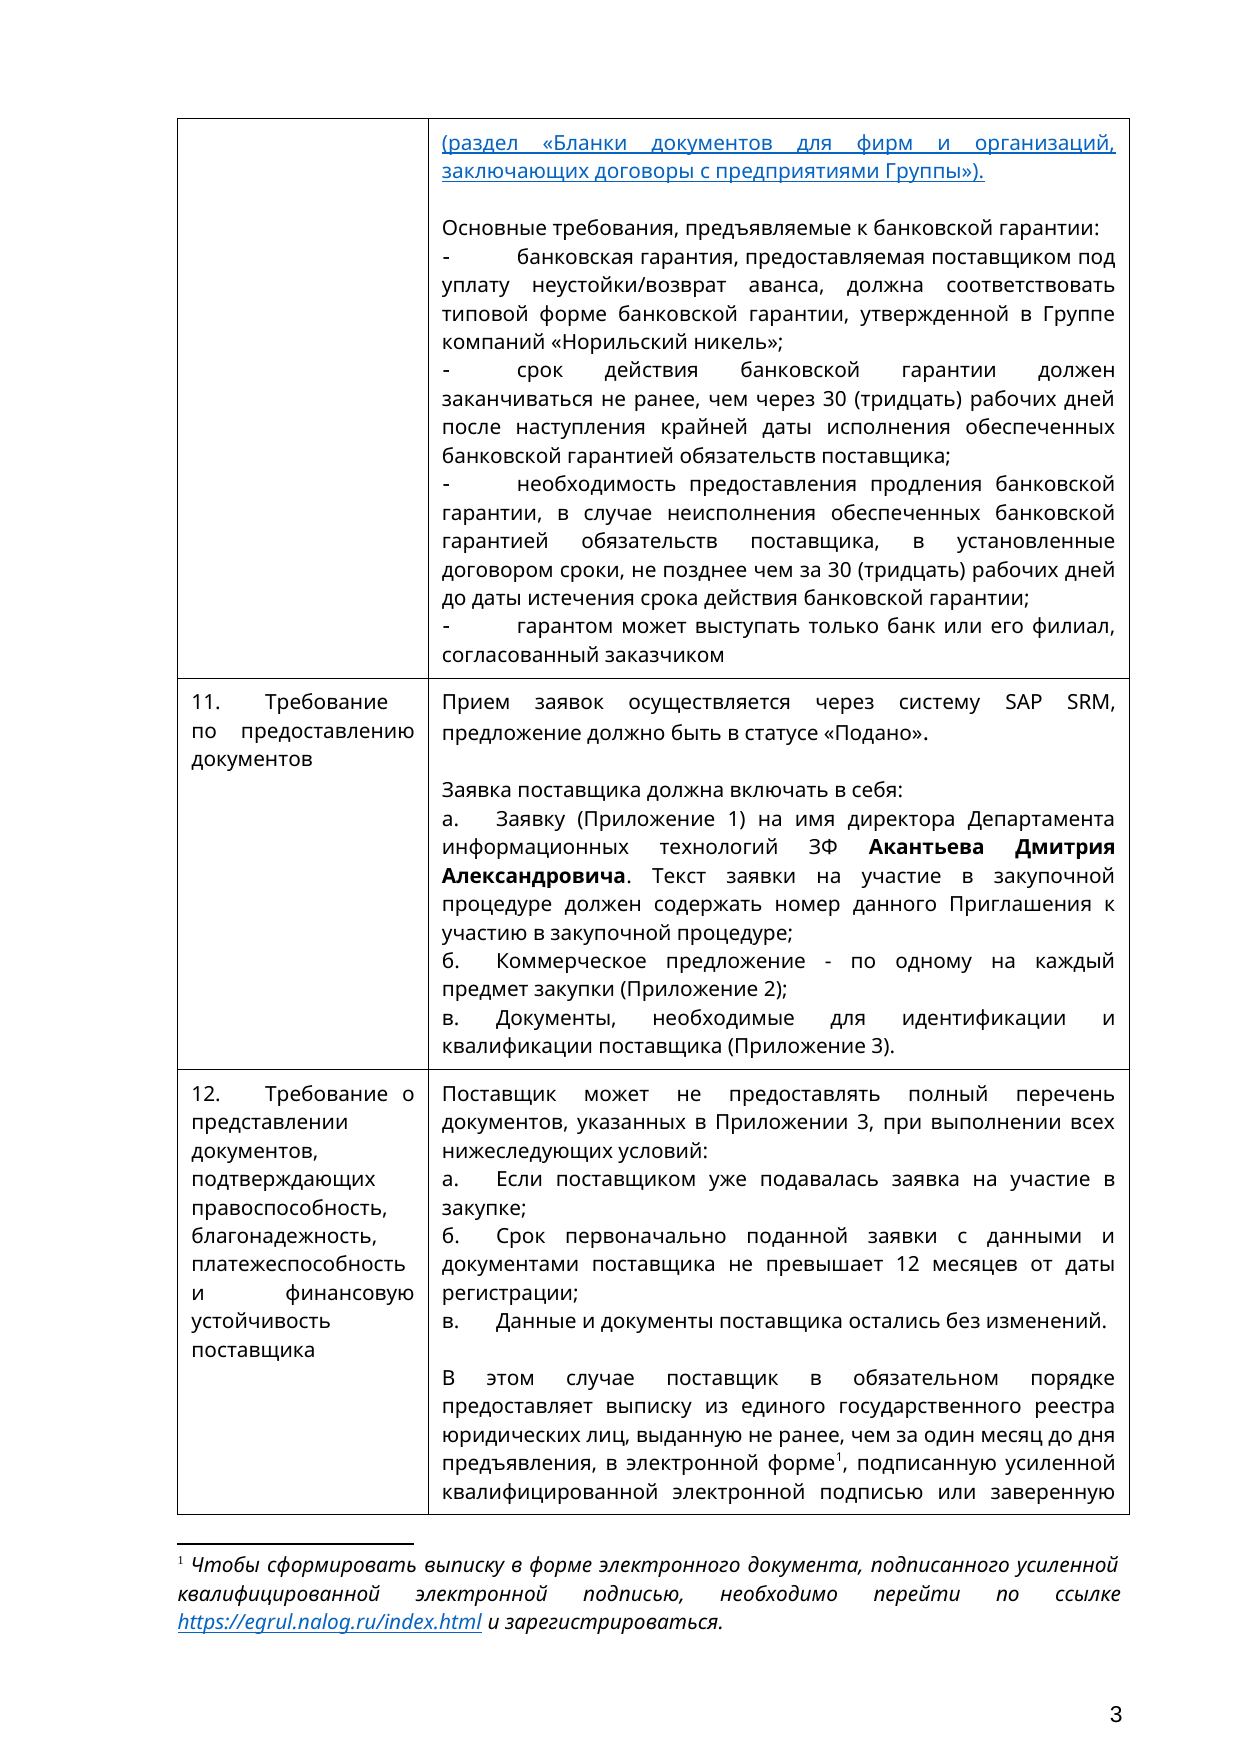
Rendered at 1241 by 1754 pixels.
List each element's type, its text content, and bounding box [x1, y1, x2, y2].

table_cell Прием заявок осуществляется через систему SAP SRM, предложение должно быть в статусе «Подано». Заявка поставщика должна включать в себя: Заявку (Приложение 1) на имя директора Департамента информационных технологий ЗФ Акантьева Дмитрия Александровича. Текст заявки на участие в закупочной процедуре должен содержать номер данного Приглашения к участию в закупочной процедуре; Коммерческое предложение - по одному на каждый предмет закупки (Приложение 2); Документы, необходимые для идентификации и квалификации поставщика (Приложение 3). [429, 679, 1129, 1069]
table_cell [429, 1070, 1129, 1514]
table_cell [178, 1070, 428, 1514]
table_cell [429, 119, 1129, 677]
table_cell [178, 119, 428, 677]
table_cell Требование по предоставлению документов [178, 679, 428, 1069]
